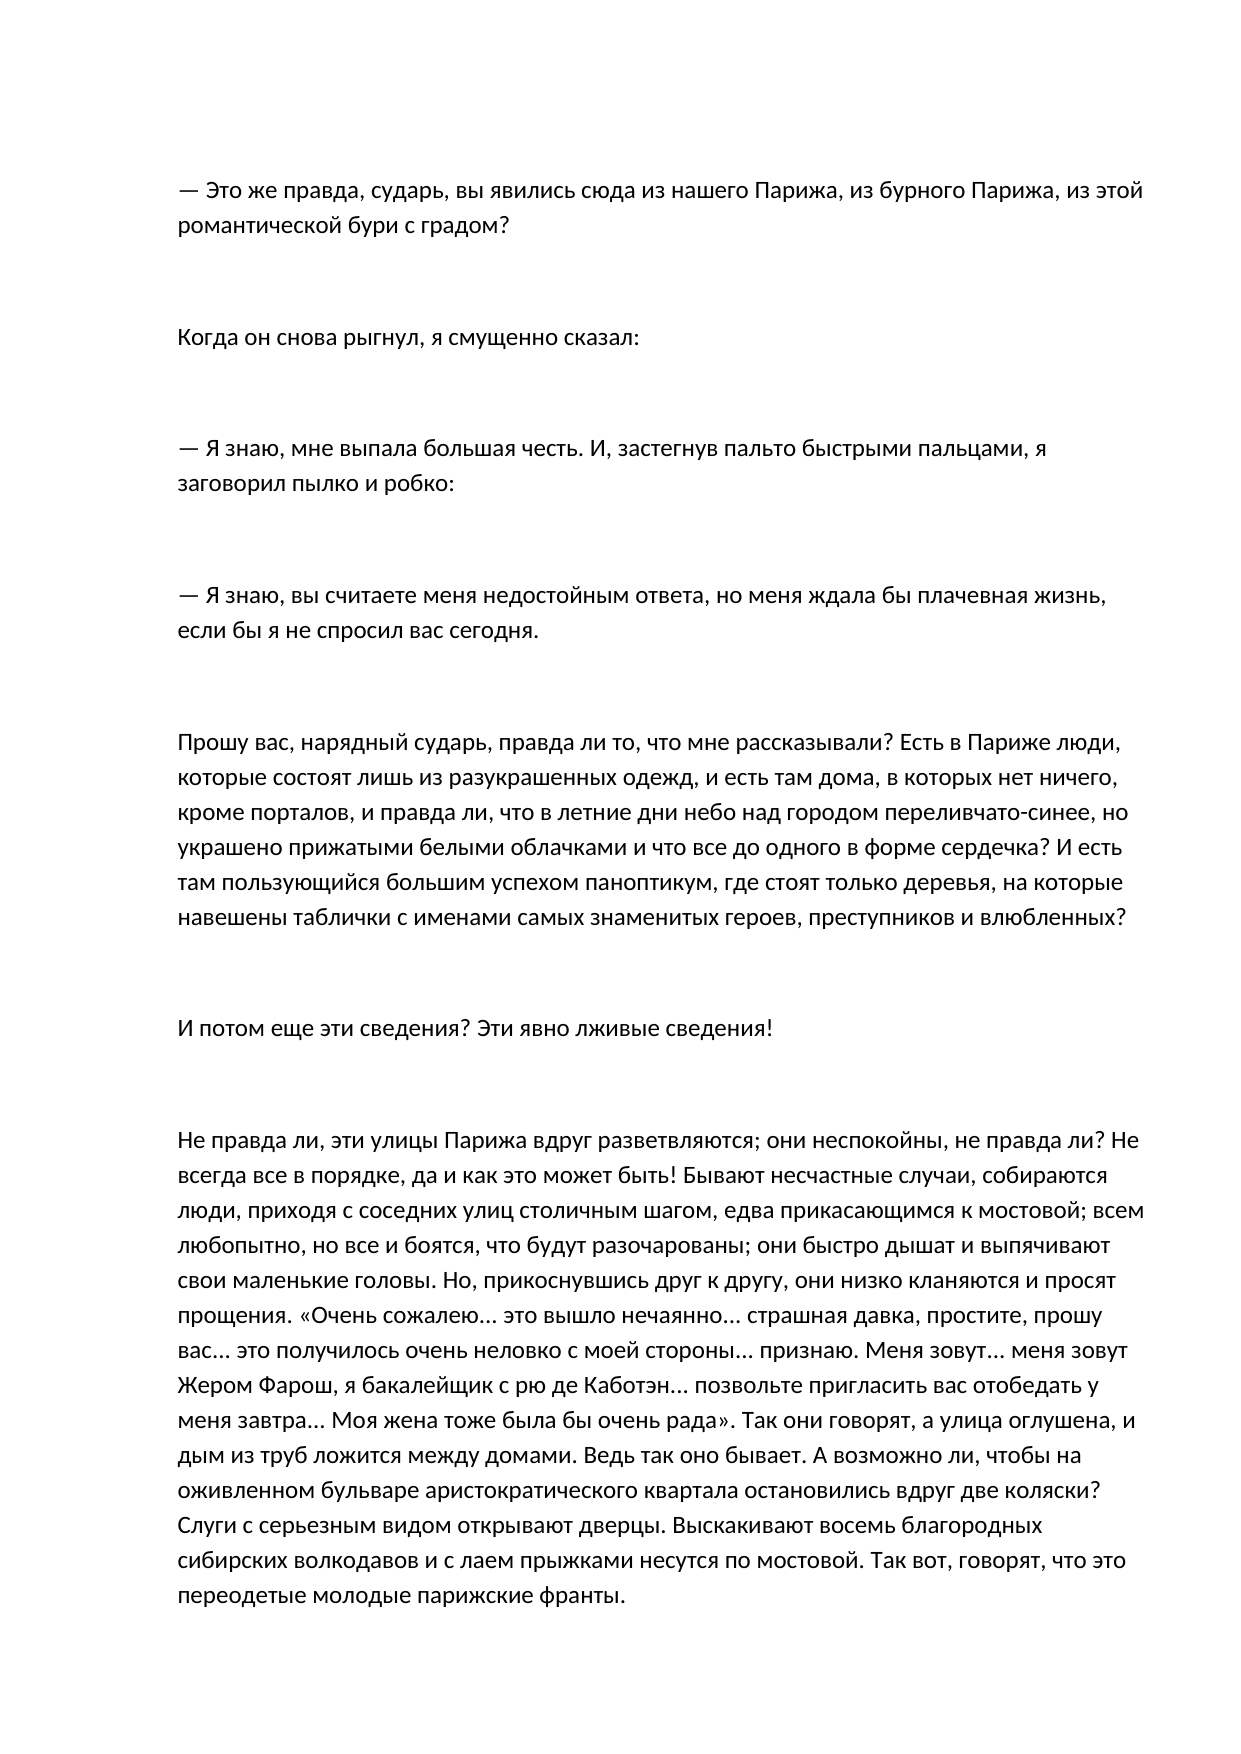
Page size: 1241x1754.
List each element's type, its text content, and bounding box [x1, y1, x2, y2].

text — Я знаю, вы считаете меня недостойным ответа, но меня ждала бы плачевная жизнь, если бы я не спросил вас сегодня. [177, 579, 1152, 644]
text И потом еще эти сведения? Эти явно лживые сведения! [177, 1012, 1152, 1043]
text Когда он снова рыгнул, я смущенно сказал: [177, 321, 1152, 351]
text Не правда ли, эти улицы Парижа вдруг разветвляются; они неспокойны, не правда ли? Не всегда все в порядке, да и как это может быть! Бывают несчастные случаи, собираются люди, приходя с соседних улиц столичным шагом, едва прикасающимся к мостовой; всем любопытно, но все и боятся, что будут разочарованы; они быстро дышат и выпячивают свои маленькие головы. Но, прикоснувшись друг к другу, они низко кланяются и просят прощения. «Очень сожалею... это вышло нечаянно... страшная давка, простите, прошу вас... это получилось очень неловко с моей стороны... признаю. Меня зовут... меня зовут Жером Фарош, я бакалейщик с рю де Каботэн... позвольте пригласить вас отобедать у меня завтра... Моя жена тоже была бы очень рада». Так они говорят, а улица оглушена, и дым из труб ложится между домами. Ведь так оно бывает. А возможно ли, чтобы на оживленном бульваре аристократического квартала остановились вдруг две коляски? Слуги с серьезным видом открывают дверцы. Выскакивают восемь благородных сибирских волкодавов и с лаем прыжками несутся по мостовой. Так вот, говорят, что это переодетые молодые парижские франты. [177, 1124, 1152, 1609]
text — Это же правда, сударь, вы явились сюда из нашего Парижа, из бурного Парижа, из этой романтической бури с градом? [177, 174, 1152, 239]
text — Я знаю, мне выпала большая честь. И, застегнув пальто быстрыми пальцами, я заговорил пылко и робко: [177, 432, 1152, 498]
text Прошу вас, нарядный сударь, правда ли то, что мне рассказывали? Есть в Париже люди, которые состоят лишь из разукрашенных одежд, и есть там дома, в которых нет ничего, кроме порталов, и правда ли, что в летние дни небо над городом переливчато-синее, но украшено прижатыми белыми облачками и что все до одного в форме сердечка? И есть там пользующийся большим успехом паноптикум, где стоят только деревья, на которые навешены таблички с именами самых знаменитых героев, преступников и влюбленных? [177, 726, 1152, 931]
